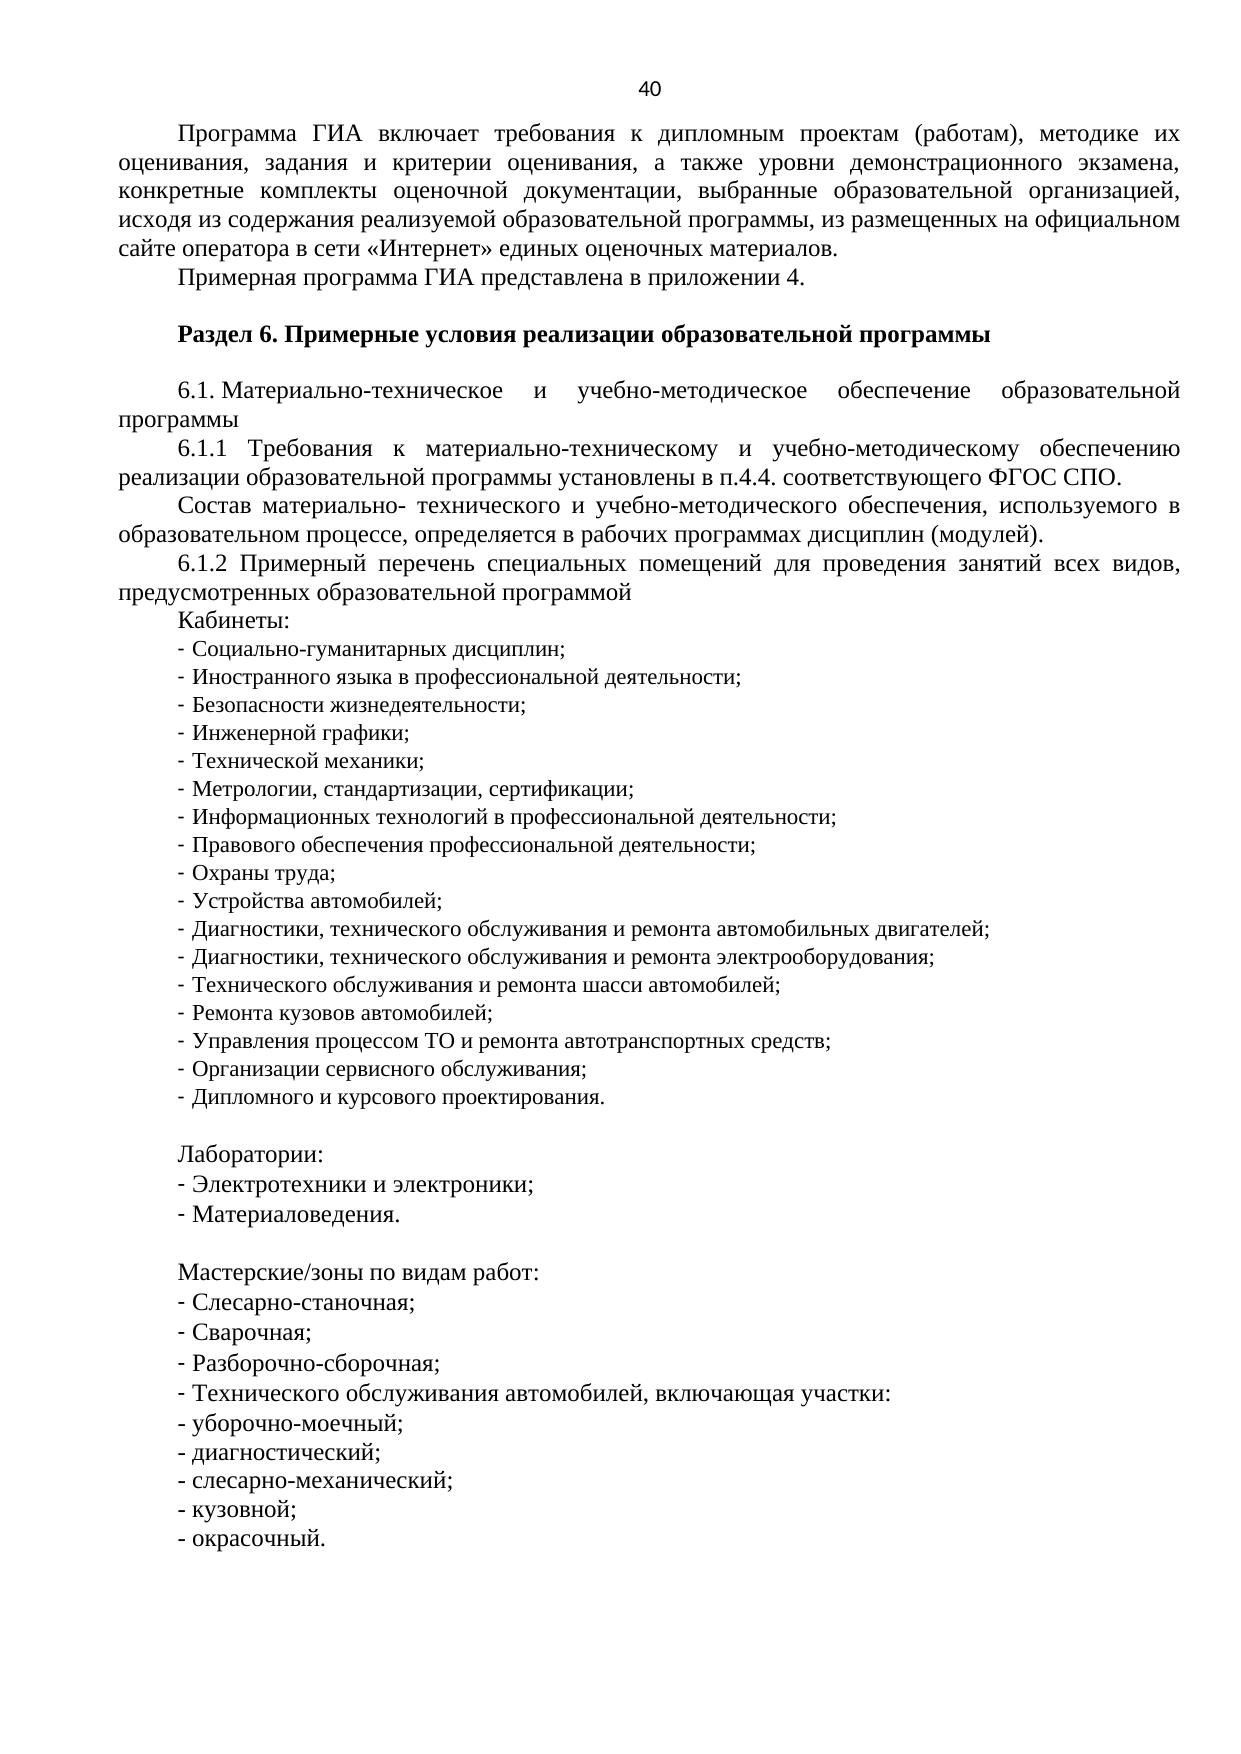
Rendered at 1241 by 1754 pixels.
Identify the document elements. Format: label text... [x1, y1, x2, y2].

list Инженерной графики; [118, 718, 1181, 746]
list Организации сервисного обслуживания; [118, 1054, 1181, 1082]
list Правового обеспечения профессиональной деятельности; [118, 830, 1181, 858]
text - окрасочный. [118, 1523, 1181, 1552]
list Диагностики, технического обслуживания и ремонта электрооборудования; [118, 942, 1181, 970]
subtitle Раздел 6. Примерные условия реализации образовательной программы [118, 319, 1181, 347]
text Мастерские/зоны по видам работ: [118, 1257, 1181, 1286]
list Технического обслуживания автомобилей, включающая участки: [118, 1377, 1181, 1408]
list Материаловедения. [118, 1198, 1181, 1229]
list Технического обслуживания и ремонта шасси автомобилей; [118, 970, 1181, 998]
list Сварочная; [118, 1316, 1181, 1347]
list Безопасности жизнедеятельности; [118, 690, 1181, 718]
list Управления процессом ТО и ремонта автотранспортных средств; [118, 1026, 1181, 1054]
text Лаборатории: [118, 1139, 1181, 1168]
list Устройства автомобилей; [118, 886, 1181, 914]
list Социально-гуманитарных дисциплин; [118, 634, 1181, 662]
list Ремонта кузовов автомобилей; [118, 998, 1181, 1026]
list Разборочно-сборочная; [118, 1347, 1181, 1377]
text Примерная программа ГИА представлена в приложении 4. [118, 262, 1181, 291]
list Слесарно-станочная; [118, 1286, 1181, 1316]
list Информационных технологий в профессиональной деятельности; [118, 802, 1181, 830]
list Метрологии, стандартизации, сертификации; [118, 774, 1181, 802]
list Охраны труда; [118, 858, 1181, 886]
text 6.1. Материально-техническое и учебно-методическое обеспечение образовательной программы [118, 375, 1181, 433]
list Электротехники и электроники; [118, 1168, 1181, 1198]
list Технической механики; [118, 746, 1181, 774]
text - диагностический; [118, 1437, 1181, 1465]
text Состав материально- технического и учебно-методического обеспечения, используемого в образовательном процессе, определяется в рабочих программах дисциплин (модулей). [118, 490, 1181, 548]
text - слесарно-механический; [118, 1465, 1181, 1494]
text 6.1.2 Примерный перечень специальных помещений для проведения занятий всех видов, предусмотренных образовательной программой [118, 548, 1181, 605]
text 6.1.1 Требования к материально-техническому и учебно-методическому обеспечению реализации образовательной программы установлены в п.4.4. соответствующего ФГОС СПО. [118, 433, 1181, 490]
text - кузовной; [118, 1494, 1181, 1523]
list Дипломного и курсового проектирования. [118, 1082, 1181, 1111]
list Диагностики, технического обслуживания и ремонта автомобильных двигателей; [118, 914, 1181, 942]
text - уборочно-моечный; [118, 1408, 1181, 1437]
text Программа ГИА включает требования к дипломным проектам (работам), методике их оценивания, задания и критерии оценивания, а также уровни демонстрационного экзамена, конкретные комплекты оценочной документации, выбранные образовательной организацией, исходя из содержания реализуемой образовательной программы, из размещенных на официальном сайте оператора в сети «Интернет» единых оценочных материалов. [118, 118, 1181, 262]
list Иностранного языка в профессиональной деятельности; [118, 662, 1181, 690]
text Кабинеты: [118, 605, 1181, 634]
